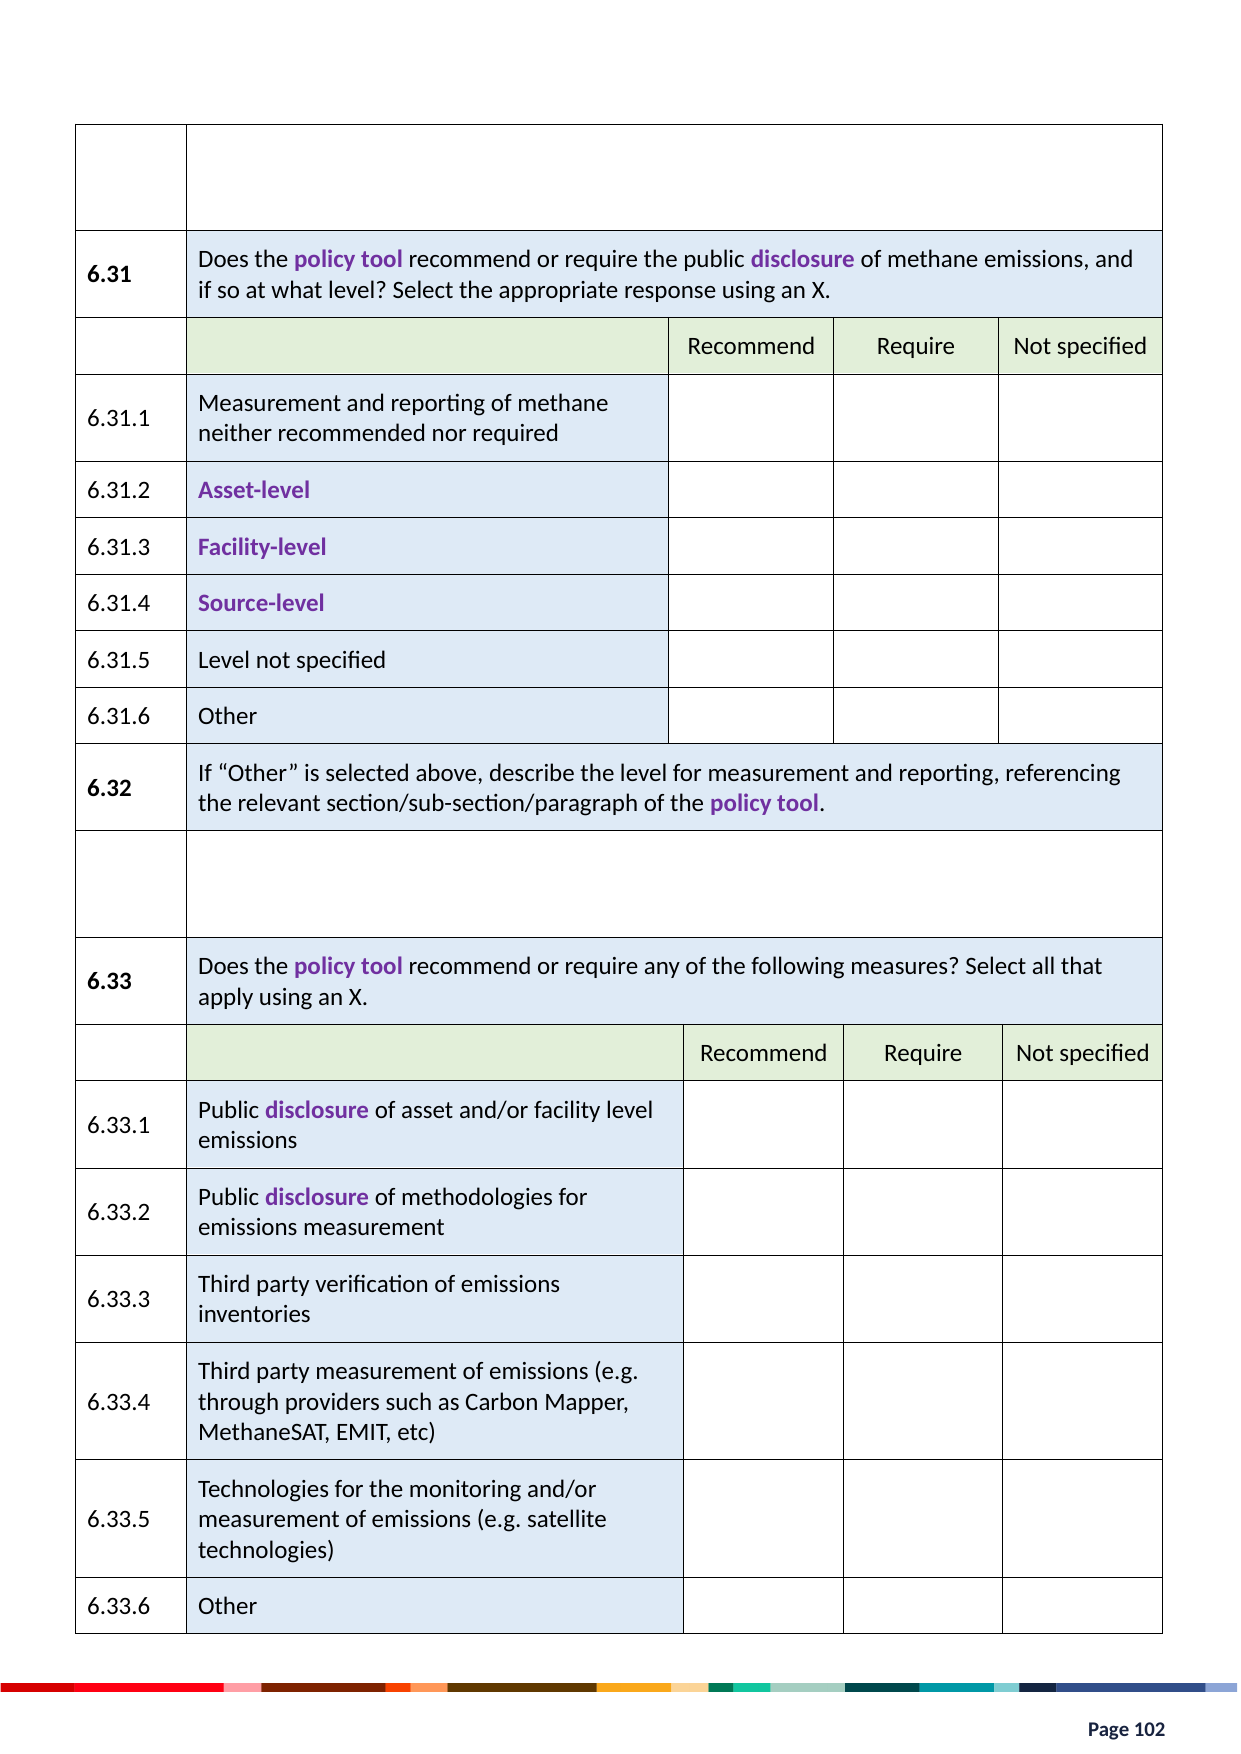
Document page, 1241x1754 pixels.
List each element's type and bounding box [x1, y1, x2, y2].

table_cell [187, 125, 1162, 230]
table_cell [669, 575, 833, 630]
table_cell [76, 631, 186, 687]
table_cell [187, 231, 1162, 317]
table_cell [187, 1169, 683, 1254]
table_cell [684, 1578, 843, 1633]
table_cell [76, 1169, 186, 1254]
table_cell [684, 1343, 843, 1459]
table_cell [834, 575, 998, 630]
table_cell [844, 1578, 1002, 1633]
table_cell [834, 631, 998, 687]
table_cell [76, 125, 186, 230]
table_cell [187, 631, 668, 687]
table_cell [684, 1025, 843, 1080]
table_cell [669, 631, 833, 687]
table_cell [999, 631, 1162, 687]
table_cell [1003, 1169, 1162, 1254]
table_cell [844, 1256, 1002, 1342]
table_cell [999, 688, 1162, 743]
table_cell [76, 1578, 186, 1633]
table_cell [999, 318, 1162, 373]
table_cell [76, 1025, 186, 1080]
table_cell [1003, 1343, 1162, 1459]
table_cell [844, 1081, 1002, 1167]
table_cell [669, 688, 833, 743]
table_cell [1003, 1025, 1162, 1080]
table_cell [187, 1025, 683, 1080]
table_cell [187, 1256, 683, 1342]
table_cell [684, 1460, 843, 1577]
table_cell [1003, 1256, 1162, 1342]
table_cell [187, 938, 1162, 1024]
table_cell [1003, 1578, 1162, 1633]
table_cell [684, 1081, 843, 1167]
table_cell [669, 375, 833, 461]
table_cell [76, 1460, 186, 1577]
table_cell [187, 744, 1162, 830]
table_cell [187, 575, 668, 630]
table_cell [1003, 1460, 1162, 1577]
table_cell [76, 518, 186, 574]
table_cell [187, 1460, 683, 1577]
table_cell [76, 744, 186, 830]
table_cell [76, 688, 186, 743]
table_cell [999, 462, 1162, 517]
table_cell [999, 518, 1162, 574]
picture [0, 1683, 1236, 1692]
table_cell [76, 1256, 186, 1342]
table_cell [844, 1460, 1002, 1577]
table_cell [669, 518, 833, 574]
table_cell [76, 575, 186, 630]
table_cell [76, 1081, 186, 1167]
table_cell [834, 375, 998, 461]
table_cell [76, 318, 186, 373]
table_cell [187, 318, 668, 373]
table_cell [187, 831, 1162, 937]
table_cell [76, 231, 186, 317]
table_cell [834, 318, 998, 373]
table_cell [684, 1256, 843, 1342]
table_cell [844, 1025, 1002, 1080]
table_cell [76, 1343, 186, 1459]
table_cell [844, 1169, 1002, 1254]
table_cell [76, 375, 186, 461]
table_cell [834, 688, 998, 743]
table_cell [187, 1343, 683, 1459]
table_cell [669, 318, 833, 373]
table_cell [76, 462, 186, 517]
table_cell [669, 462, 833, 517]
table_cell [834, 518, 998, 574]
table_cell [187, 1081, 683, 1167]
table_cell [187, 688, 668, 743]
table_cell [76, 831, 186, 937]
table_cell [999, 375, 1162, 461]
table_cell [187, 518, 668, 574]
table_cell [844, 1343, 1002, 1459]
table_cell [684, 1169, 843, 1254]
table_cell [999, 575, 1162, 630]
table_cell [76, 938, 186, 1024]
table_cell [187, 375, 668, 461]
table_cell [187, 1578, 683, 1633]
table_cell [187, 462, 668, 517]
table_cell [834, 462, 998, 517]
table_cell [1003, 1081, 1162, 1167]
